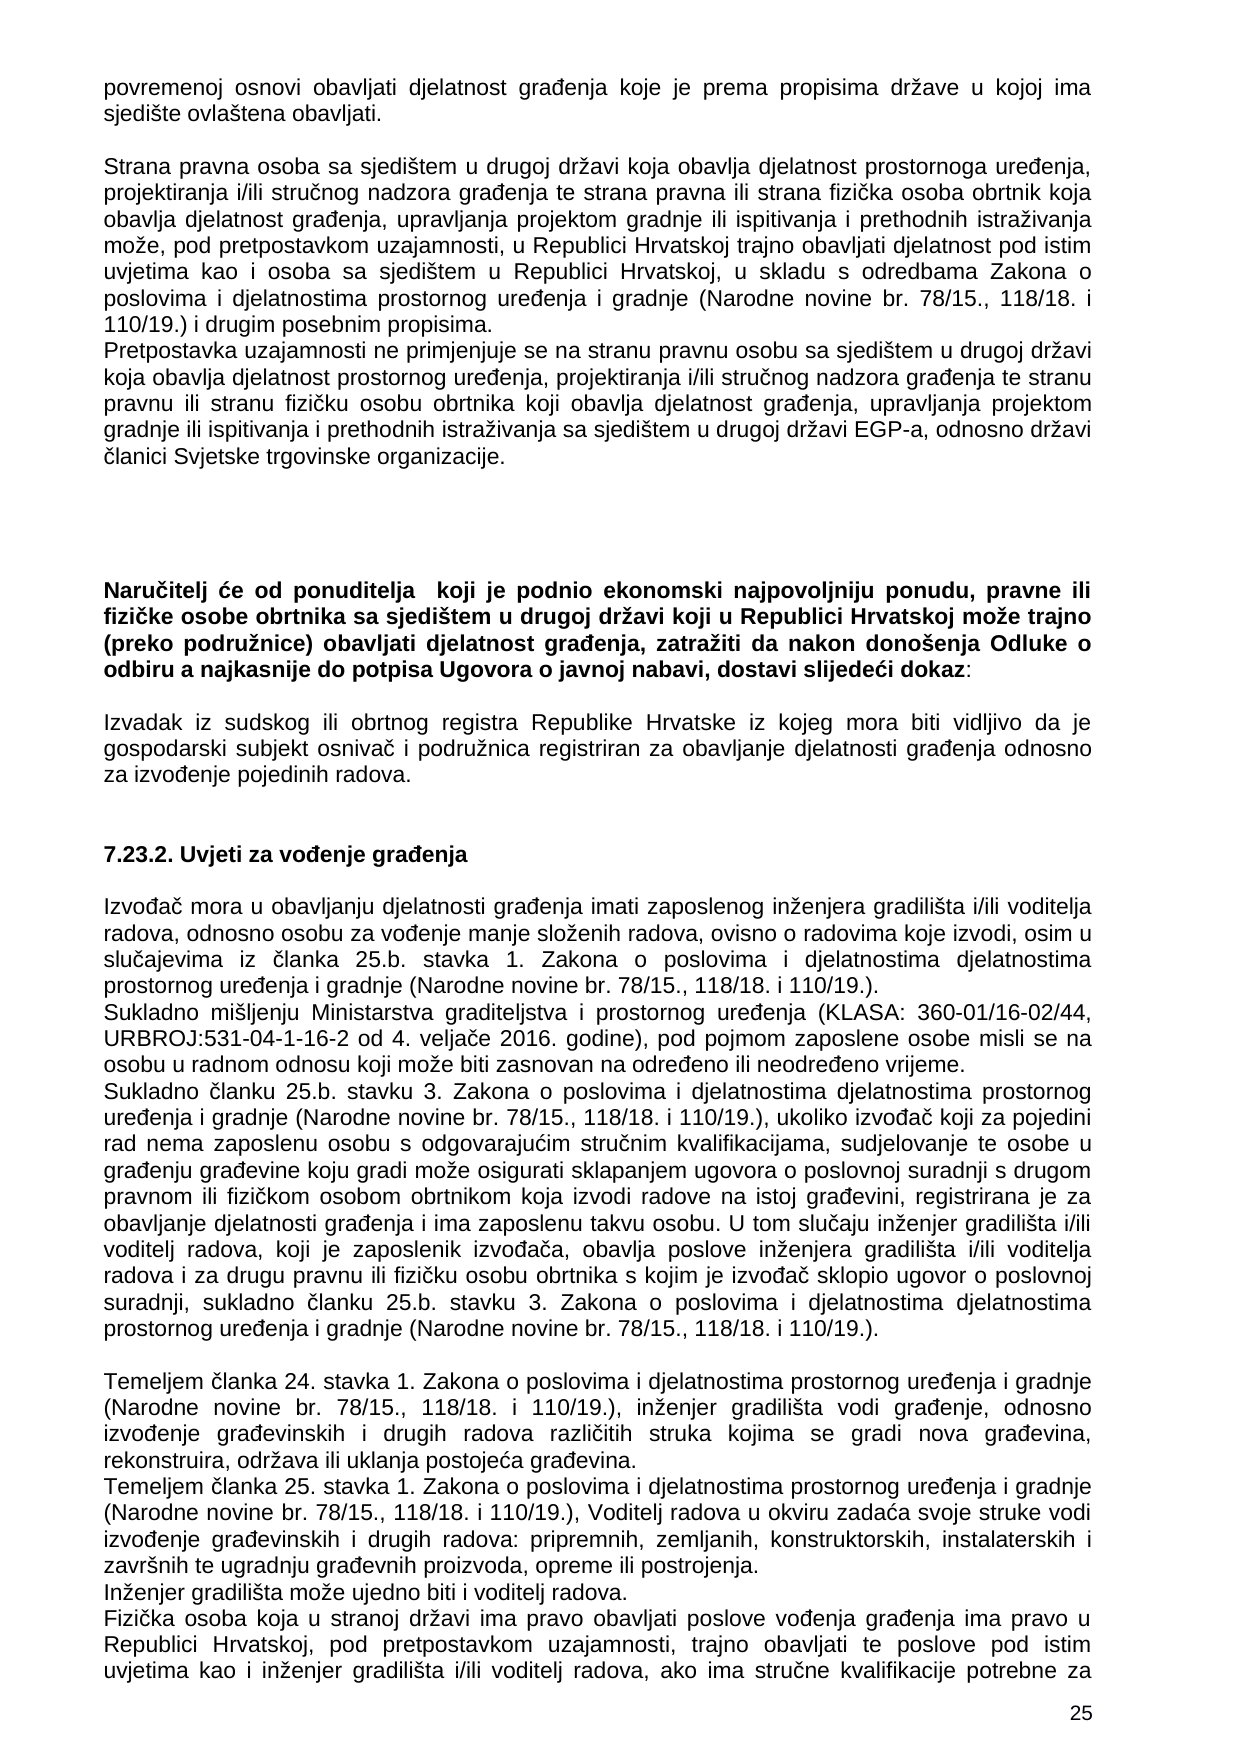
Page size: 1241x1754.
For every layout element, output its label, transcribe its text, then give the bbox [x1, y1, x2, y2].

text Inženjer gradilišta može ujedno biti i voditelj radova. [103, 1578, 1092, 1605]
text Temeljem članka 24. stavka 1. Zakona o poslovima i djelatnostima prostornog uređenja i gradnje (Narodne novine br. 78/15., 118/18. i 110/19.), inženjer gradilišta vodi građenje, odnosno izvođenje građevinskih i drugih radova različitih struka kojima se gradi nova građevina, rekonstruira, održava ili uklanja postojeća građevina. [103, 1368, 1092, 1473]
text Izvođač mora u obavljanju djelatnosti građenja imati zaposlenog inženjera gradilišta i/ili voditelja radova, odnosno osobu za vođenje manje složenih radova, ovisno o radovima koje izvodi, osim u slučajevima iz članka 25.b. stavka 1. Zakona o poslovima i djelatnostima djelatnostima prostornog uređenja i gradnje (Narodne novine br. 78/15., 118/18. i 110/19.). [103, 893, 1092, 999]
text Izvadak iz sudskog ili obrtnog registra Republike Hrvatske iz kojeg mora biti vidljivo da je gospodarski subjekt osnivač i podružnica registriran za obavljanje djelatnosti građenja odnosno za izvođenje pojedinih radova. [103, 709, 1092, 788]
text 7.23.2. Uvjeti za vođenje građenja [103, 841, 1092, 867]
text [103, 74, 1092, 127]
text Pretpostavka uzajamnosti ne primjenjuje se na stranu pravnu osobu sa sjedištem u drugoj državi koja obavlja djelatnost prostornog uređenja, projektiranja i/ili stručnog nadzora građenja te stranu pravnu ili stranu fizičku osobu obrtnika koji obavlja djelatnost građenja, upravljanja projektom gradnje ili ispitivanja i prethodnih istraživanja sa sjedištem u drugoj državi EGP-a, odnosno državi članici Svjetske trgovinske organizacije. [103, 337, 1092, 469]
text Temeljem članka 25. stavka 1. Zakona o poslovima i djelatnostima prostornog uređenja i gradnje (Narodne novine br. 78/15., 118/18. i 110/19.), Voditelj radova u okviru zadaća svoje struke vodi izvođenje građevinskih i drugih radova: pripremnih, zemljanih, konstruktorskih, instalaterskih i završnih te ugradnju građevnih proizvoda, opreme ili postrojenja. [103, 1473, 1092, 1578]
text Strana pravna osoba sa sjedištem u drugoj državi koja obavlja djelatnost prostornoga uređenja, projektiranja i/ili stručnog nadzora građenja te strana pravna ili strana fizička osoba obrtnik koja obavlja djelatnost građenja, upravljanja projektom gradnje ili ispitivanja i prethodnih istraživanja može, pod pretpostavkom uzajamnosti, u Republici Hrvatskoj trajno obavljati djelatnost pod istim uvjetima kao i osoba sa sjedištem u Republici Hrvatskoj, u skladu s odredbama Zakona o poslovima i djelatnostima prostornog uređenja i gradnje (Narodne novine br. 78/15., 118/18. i 110/19.) i drugim posebnim propisima. [103, 153, 1092, 337]
text Sukladno članku 25.b. stavku 3. Zakona o poslovima i djelatnostima djelatnostima prostornog uređenja i gradnje (Narodne novine br. 78/15., 118/18. i 110/19.), ukoliko izvođač koji za pojedini rad nema zaposlenu osobu s odgovarajućim stručnim kvalifikacijama, sudjelovanje te osobe u građenju građevine koju gradi može osigurati sklapanjem ugovora o poslovnoj suradnji s drugom pravnom ili fizičkom osobom obrtnikom koja izvodi radove na istoj građevini, registrirana je za obavljanje djelatnosti građenja i ima zaposlenu takvu osobu. U tom slučaju inženjer gradilišta i/ili voditelj radova, koji je zaposlenik izvođača, obavlja poslove inženjera gradilišta i/ili voditelja radova i za drugu pravnu ili fizičku osobu obrtnika s kojim je izvođač sklopio ugovor o poslovnoj suradnji, sukladno članku 25.b. stavku 3. Zakona o poslovima i djelatnostima djelatnostima prostornog uređenja i gradnje (Narodne novine br. 78/15., 118/18. i 110/19.). [103, 1078, 1092, 1341]
text Naručitelj će od ponuditelja koji je podnio ekonomski najpovoljniju ponudu, pravne ili fizičke osobe obrtnika sa sjedištem u drugoj državi koji u Republici Hrvatskoj može trajno (preko podružnice) obavljati djelatnost građenja, zatražiti da nakon donošenja Odluke o odbiru a najkasnije do potpisa Ugovora o javnoj nabavi, dostavi slijedeći dokaz: [103, 577, 1092, 682]
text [103, 1605, 1092, 1684]
text Sukladno mišljenju Ministarstva graditeljstva i prostornog uređenja (KLASA: 360-01/16-02/44, URBROJ:531-04-1-16-2 od 4. veljače 2016. godine), pod pojmom zaposlene osobe misli se na osobu u radnom odnosu koji može biti zasnovan na određeno ili neodređeno vrijeme. [103, 999, 1092, 1078]
